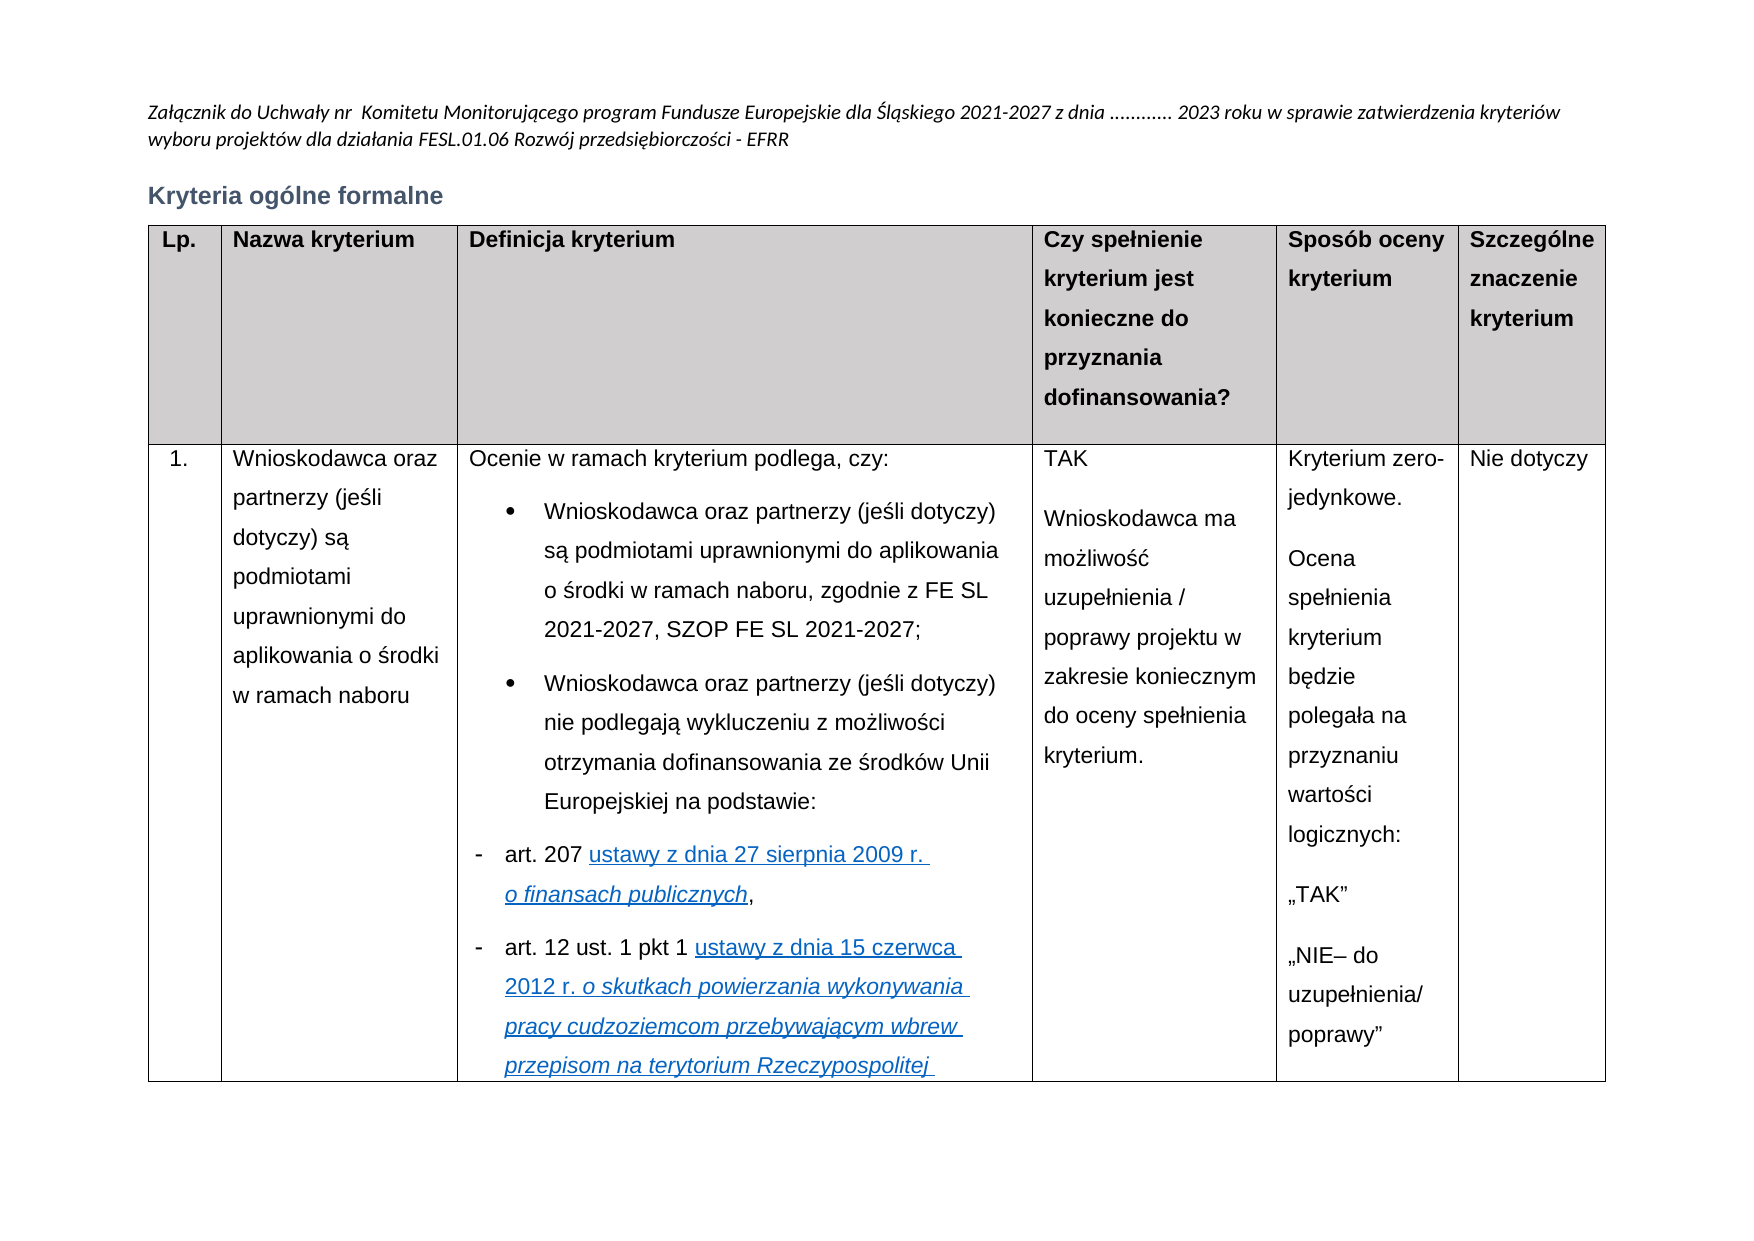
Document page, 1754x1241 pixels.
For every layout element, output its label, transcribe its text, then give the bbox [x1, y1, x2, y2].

table_cell [149, 445, 221, 1081]
subtitle Kryteria ogólne formalne [148, 181, 1606, 210]
table_cell Nie dotyczy [1459, 445, 1605, 1081]
table_cell Wnioskodawca oraz partnerzy (jeśli dotyczy) są podmiotami uprawnionymi do aplikowania o środki w ramach naboru [222, 445, 457, 1081]
table_header Nazwa kryterium [222, 226, 457, 444]
table_header Szczególne znaczenie kryterium [1459, 226, 1605, 444]
table_cell Kryterium zero-jedynkowe. Ocena spełnienia kryterium będzie polegała na przyznaniu wartości logicznych: „TAK” „NIE– do uzupełnienia/ poprawy” „NIE” [1277, 445, 1458, 1081]
table_header Sposób oceny kryterium [1277, 226, 1458, 444]
table_header Lp. [149, 226, 221, 444]
table_cell TAK Wnioskodawca ma możliwość uzupełnienia / poprawy projektu w zakresie koniecznym do oceny spełnienia kryterium. [1033, 445, 1276, 1081]
table_header Definicja kryterium [458, 226, 1032, 444]
table_header Czy spełnienie kryterium jest konieczne do przyznania dofinansowania? [1033, 226, 1276, 444]
